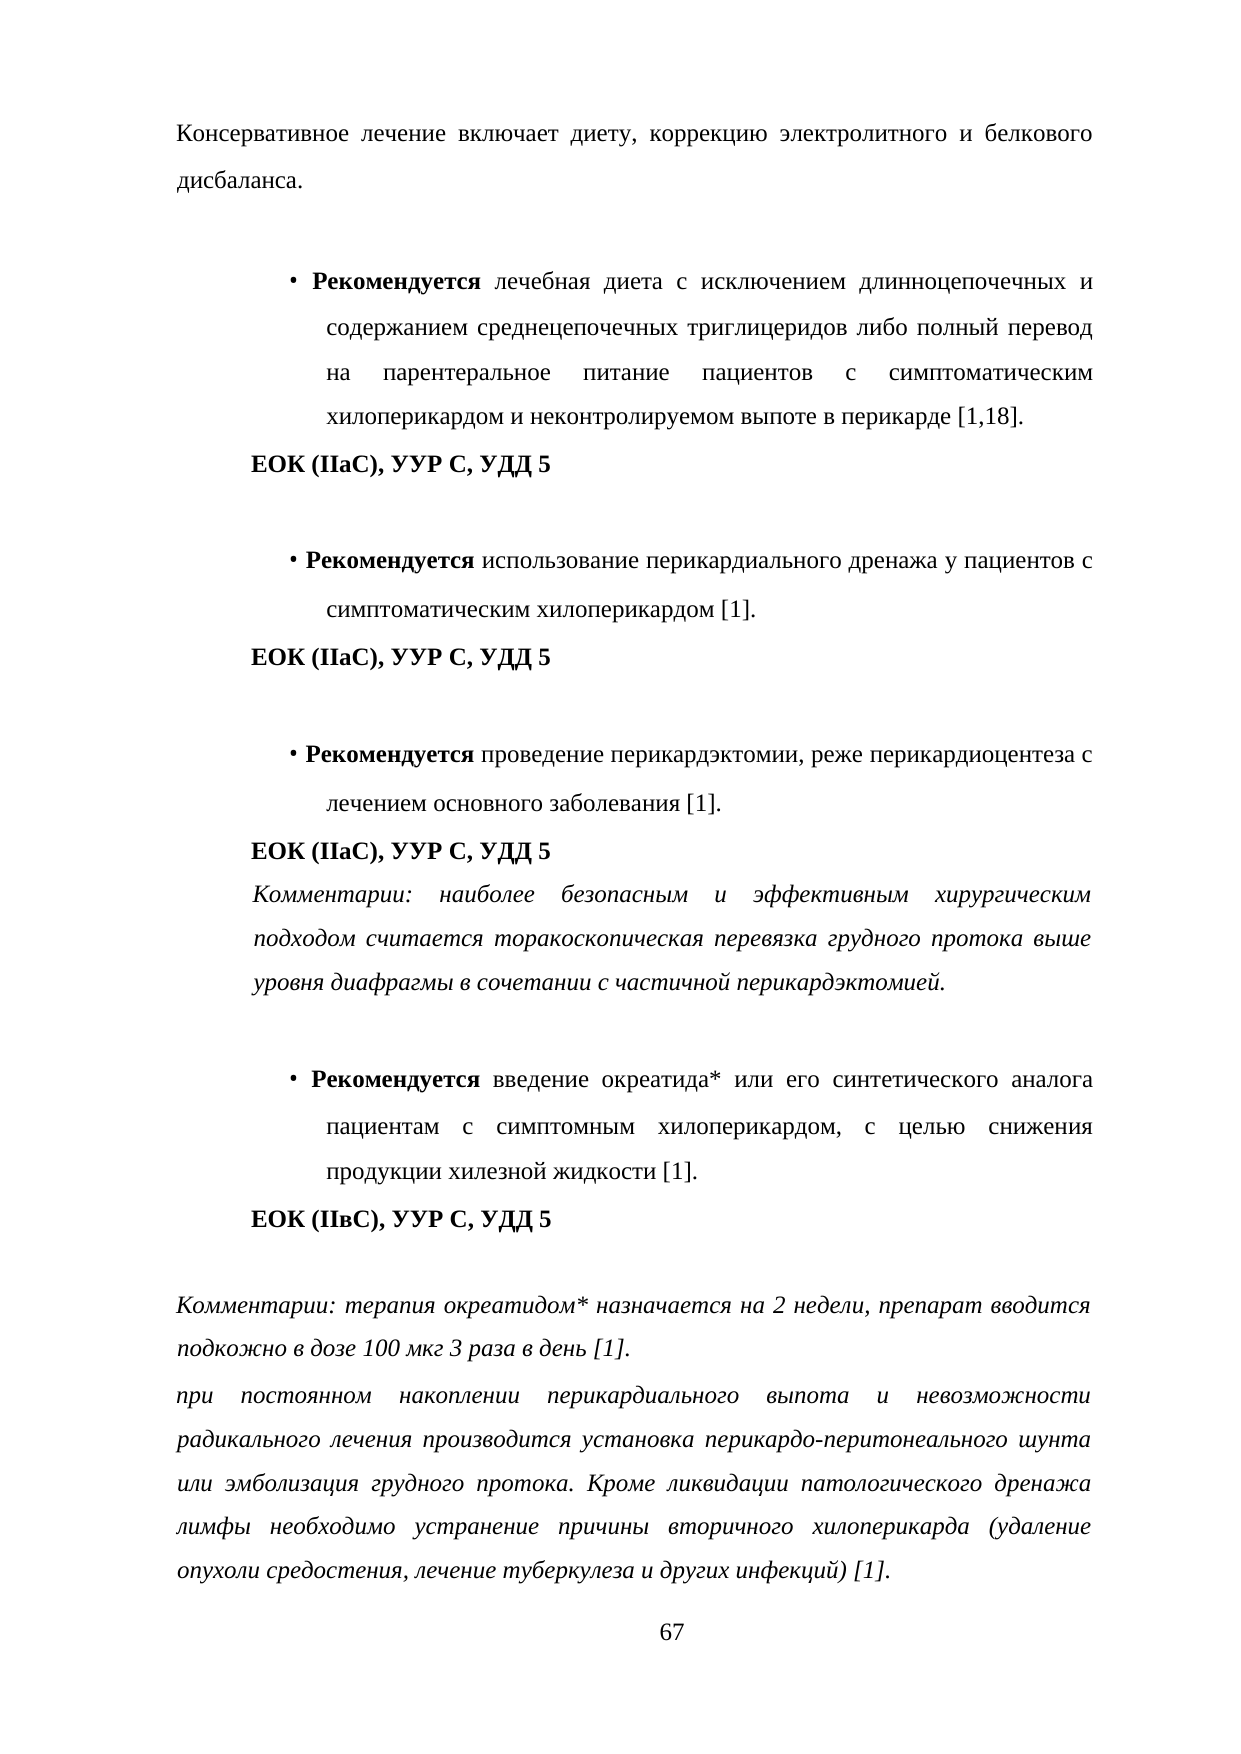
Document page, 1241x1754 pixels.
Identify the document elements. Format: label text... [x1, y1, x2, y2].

text при постоянном накоплении перикардиального выпота и невозможности радикального лечения производится установка перикардо-перитонеального шунта или эмболизация грудного протока. Кроме ликвидации патологического дренажа лимфы необходимо устранение причины вторичного хилоперикарда (удаление опухоли средостения, лечение туберкулеза и других инфекций) [1]. [176, 1381, 1094, 1584]
text • Рекомендуется лечебная диета с исключением длинноцепочечных и содержанием среднецепочечных триглицеридов либо полный перевод на парентеральное питание пациентов с симптоматическим хилоперикардом и неконтролируемом выпоте в перикарде [1,18]. [288, 263, 1093, 429]
text Комментарии: наиболее безопасным и эффективным хирургическим подходом считается торакоскопическая перевязка грудного протока выше уровня диафрагмы в сочетании с частичной перикардэктомией. [252, 879, 1094, 995]
text Консервативное лечение включает диету, коррекцию электролитного и белкового дисбаланса. [176, 118, 1093, 194]
text Комментарии: терапия окреатидом* назначается на 2 недели, препарат вводится подкожно в дозе 100 мкг 3 раза в день [1]. [176, 1290, 1094, 1362]
subtitle ЕОК (IIaС), УУР С, УДД 5 [251, 642, 1094, 671]
text • Рекомендуется введение окреатида* или его синтетического аналога пациентам с симптомным хилоперикардом, с целью снижения продукции хилезной жидкости [1]. [288, 1061, 1093, 1185]
text • Рекомендуется использование перикардиального дренажа у пациентов с симптоматическим хилоперикардом [1]. [288, 542, 1093, 623]
text • Рекомендуется проведение перикардэктомии, реже перикардиоцентеза с лечением основного заболевания [1]. [288, 736, 1093, 817]
subtitle ЕОК (IIaС), УУР С, УДД 5 [251, 836, 1094, 865]
subtitle ЕОК (IIaС), УУР С, УДД 5 [251, 449, 1094, 477]
subtitle ЕОК (IIвС), УУР С, УДД 5 [251, 1204, 1094, 1233]
